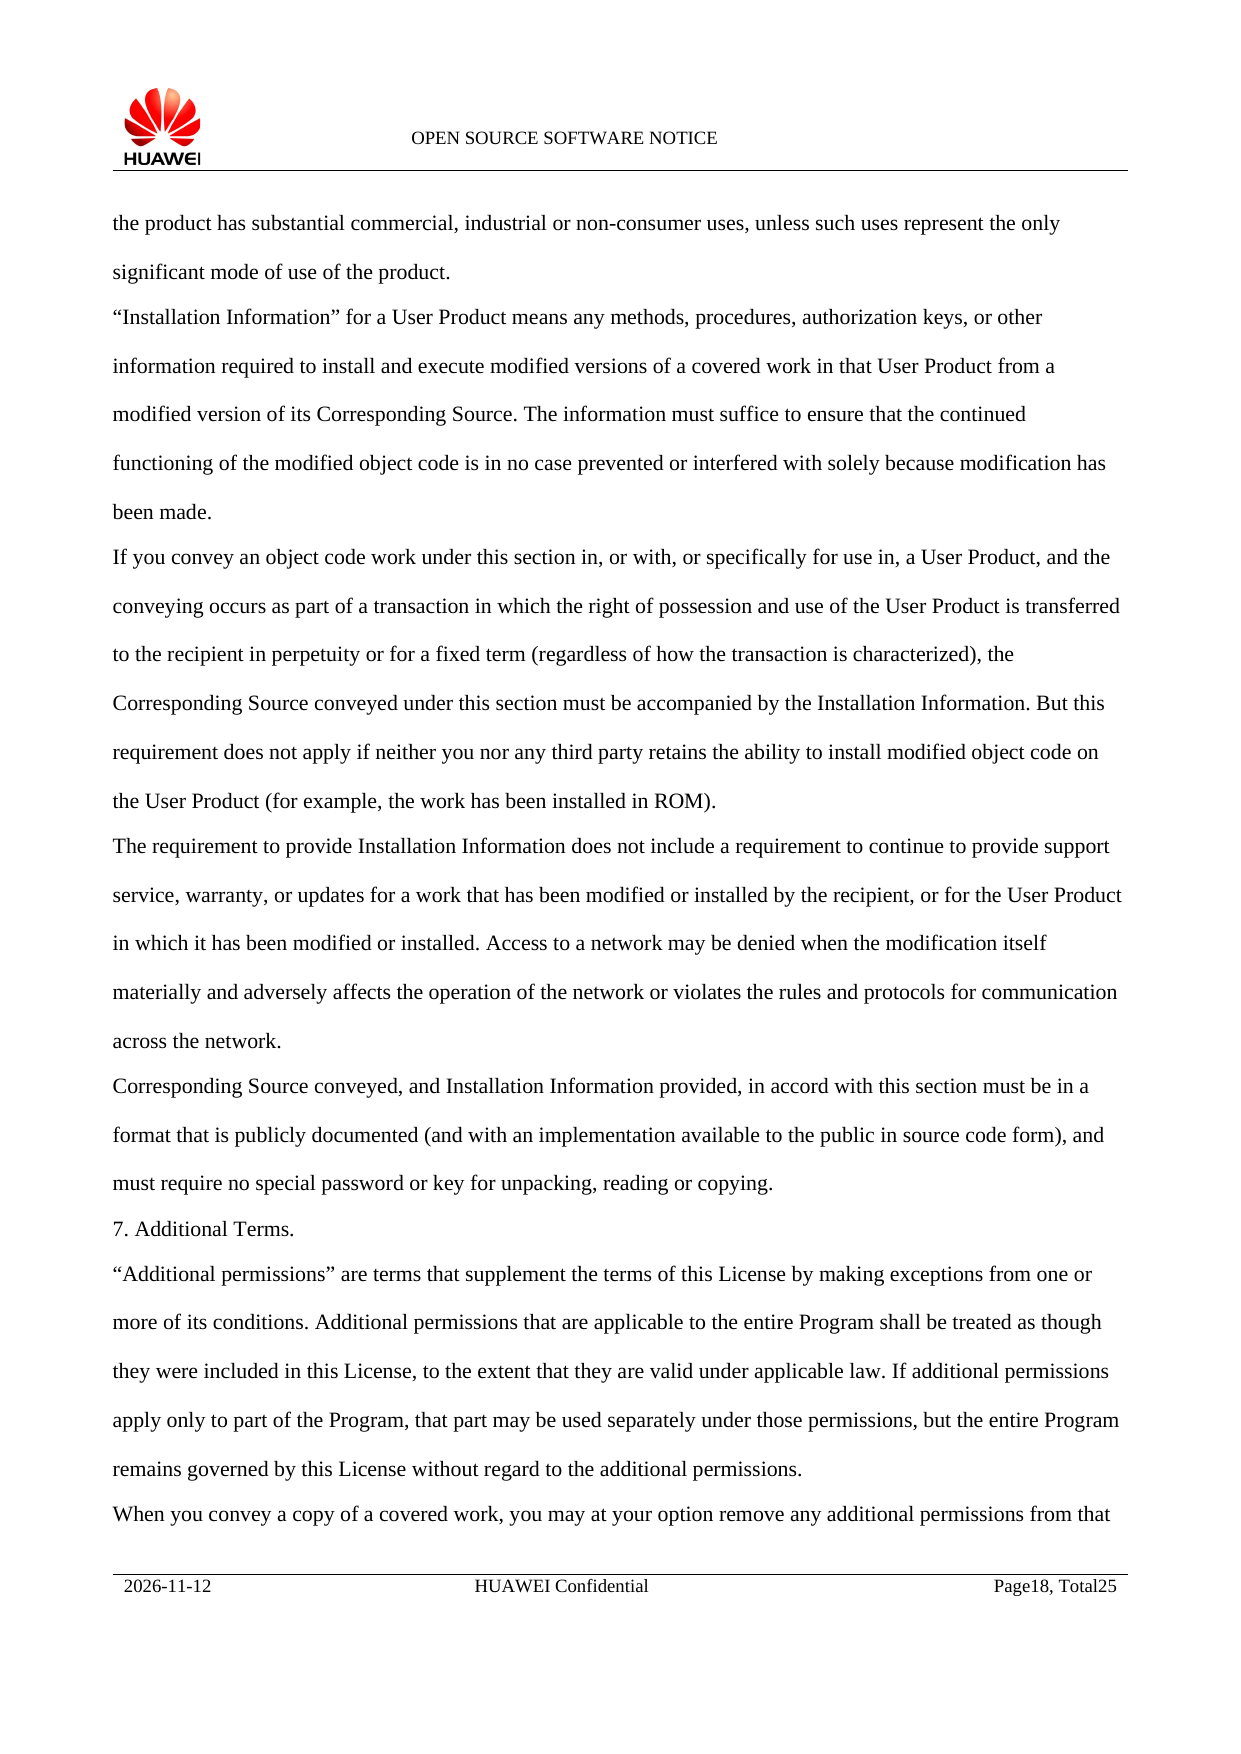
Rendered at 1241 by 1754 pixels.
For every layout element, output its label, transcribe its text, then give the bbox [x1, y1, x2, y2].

picture [124, 88, 201, 165]
text “Additional permissions” are terms that supplement the terms of this License by making exceptions from one or more of its conditions. Additional permissions that are applicable to the entire Program shall be treated as though they were included in this License, to the extent that they are valid under applicable law. If additional permissions apply only to part of the Program, that part may be used separately under those permissions, but the entire Program remains governed by this License without regard to the additional permissions. [112, 1257, 1128, 1484]
text 7. Additional Terms. [112, 1212, 1128, 1244]
text Corresponding Source conveyed, and Installation Information provided, in accord with this section must be in a format that is publicly documented (and with an implementation available to the public in source code form), and must require no special password or key for unpacking, reading or copying. [112, 1069, 1128, 1199]
text If you convey an object code work under this section in, or with, or specifically for use in, a User Product, and the conveying occurs as part of a transaction in which the right of possession and use of the User Product is transferred to the recipient in perpetuity or for a fixed term (regardless of how the transaction is characterized), the Corresponding Source conveyed under this section must be accompanied by the Installation Information. But this requirement does not apply if neither you nor any third party retains the ability to install modified object code on the User Product (for example, the work has been installed in ROM). [112, 540, 1128, 817]
text The requirement to provide Installation Information does not include a requirement to continue to provide support service, warranty, or updates for a work that has been modified or installed by the recipient, or for the User Product in which it has been modified or installed. Access to a network may be denied when the modification itself materially and adversely affects the operation of the network or violates the rules and protocols for communication across the network. [112, 829, 1128, 1057]
text “Installation Information” for a User Product means any methods, procedures, authorization keys, or other information required to install and execute modified versions of a covered work in that User Product from a modified version of its Corresponding Source. The information must suffice to ensure that the continued functioning of the modified object code is in no case prevented or interfered with solely because modification has been made. [112, 300, 1128, 528]
